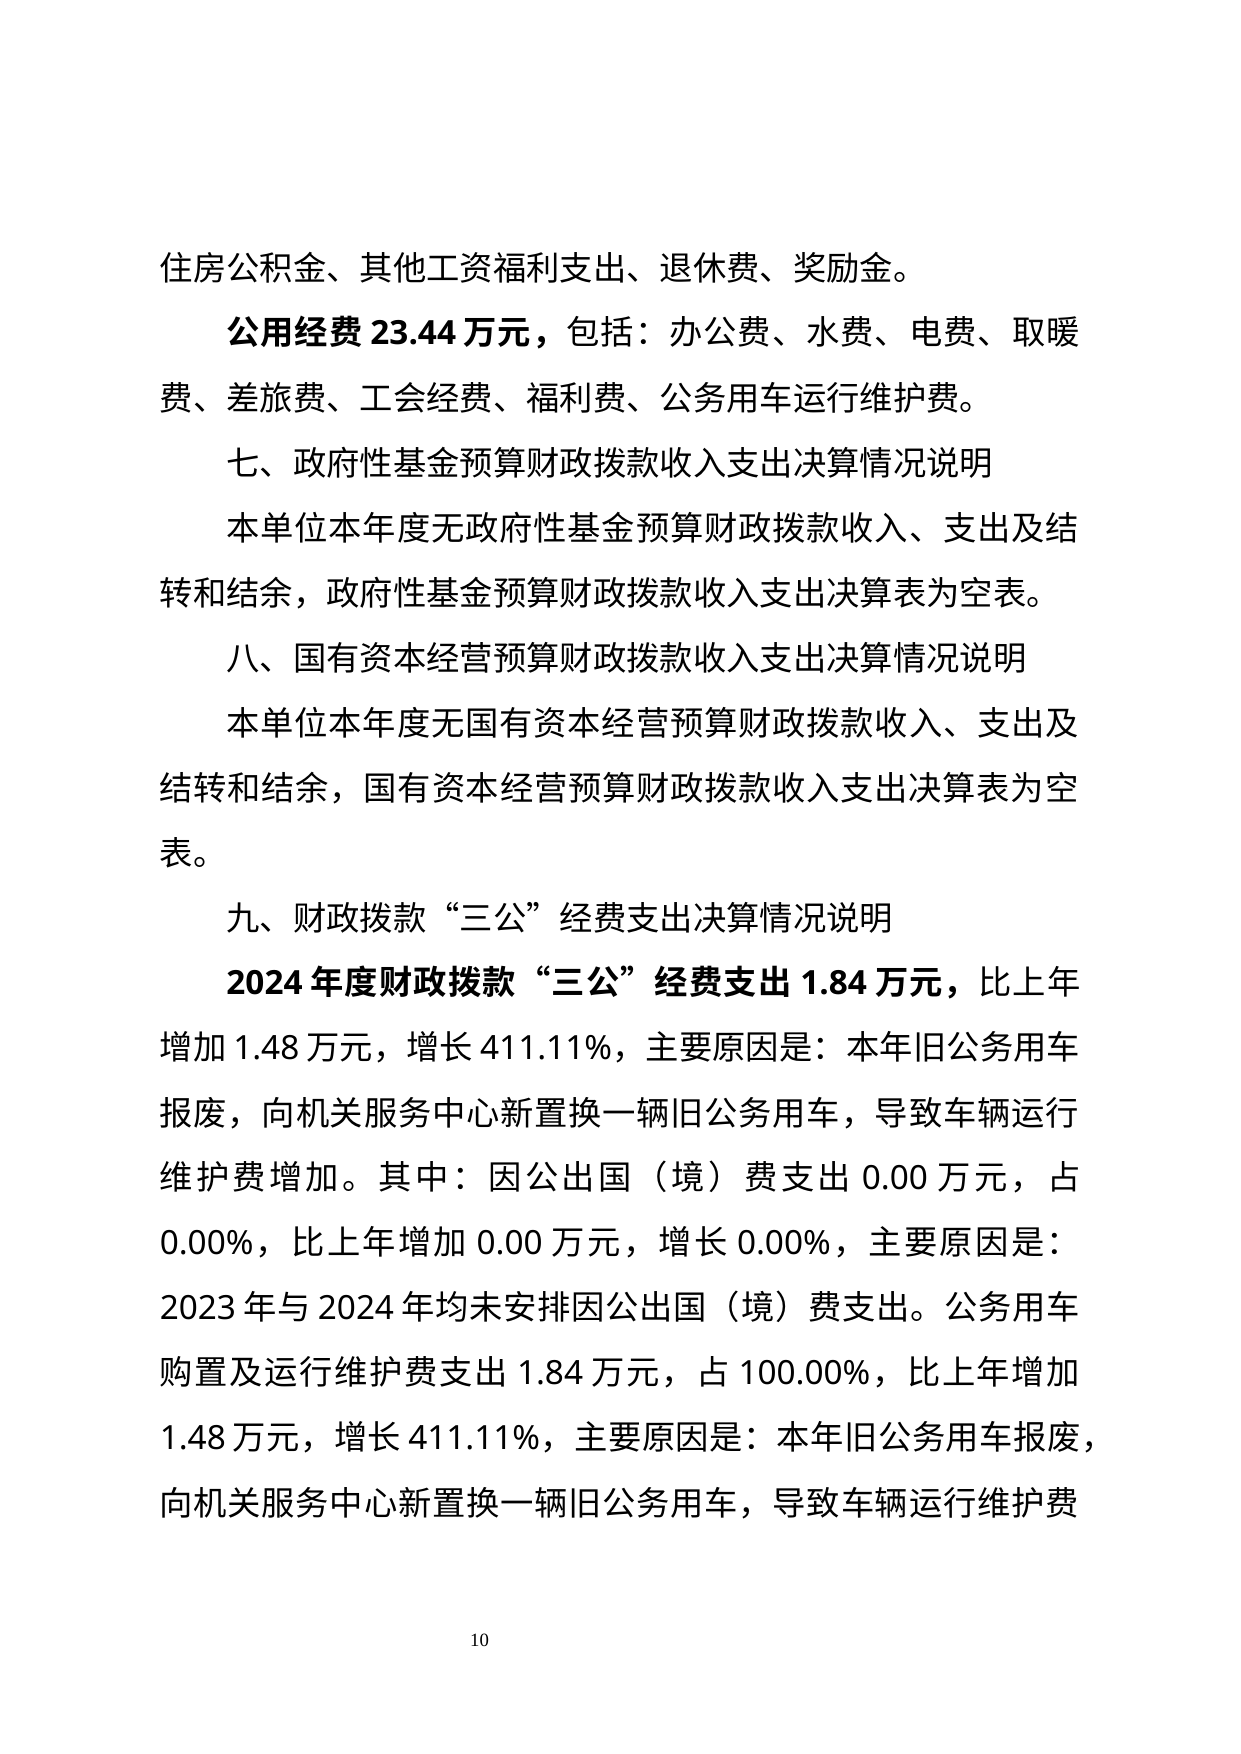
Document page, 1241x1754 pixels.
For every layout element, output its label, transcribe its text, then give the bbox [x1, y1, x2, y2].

text 本单位本年度无国有资本经营预算财政拨款收入、支出及结转和结余，国有资本经营预算财政拨款收入支出决算表为空表。 [159, 688, 1081, 883]
text 八、国有资本经营预算财政拨款收入支出决算情况说明 [159, 623, 1081, 688]
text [159, 233, 1081, 298]
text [159, 948, 1081, 1533]
text 七、政府性基金预算财政拨款收入支出决算情况说明 [159, 428, 1081, 493]
text 公用经费23.44万元，包括：办公费、水费、电费、取暖费、差旅费、工会经费、福利费、公务用车运行维护费。 [159, 298, 1081, 428]
text 本单位本年度无政府性基金预算财政拨款收入、支出及结转和结余，政府性基金预算财政拨款收入支出决算表为空表。 [159, 493, 1081, 623]
text 九、财政拨款“三公”经费支出决算情况说明 [159, 883, 1081, 948]
